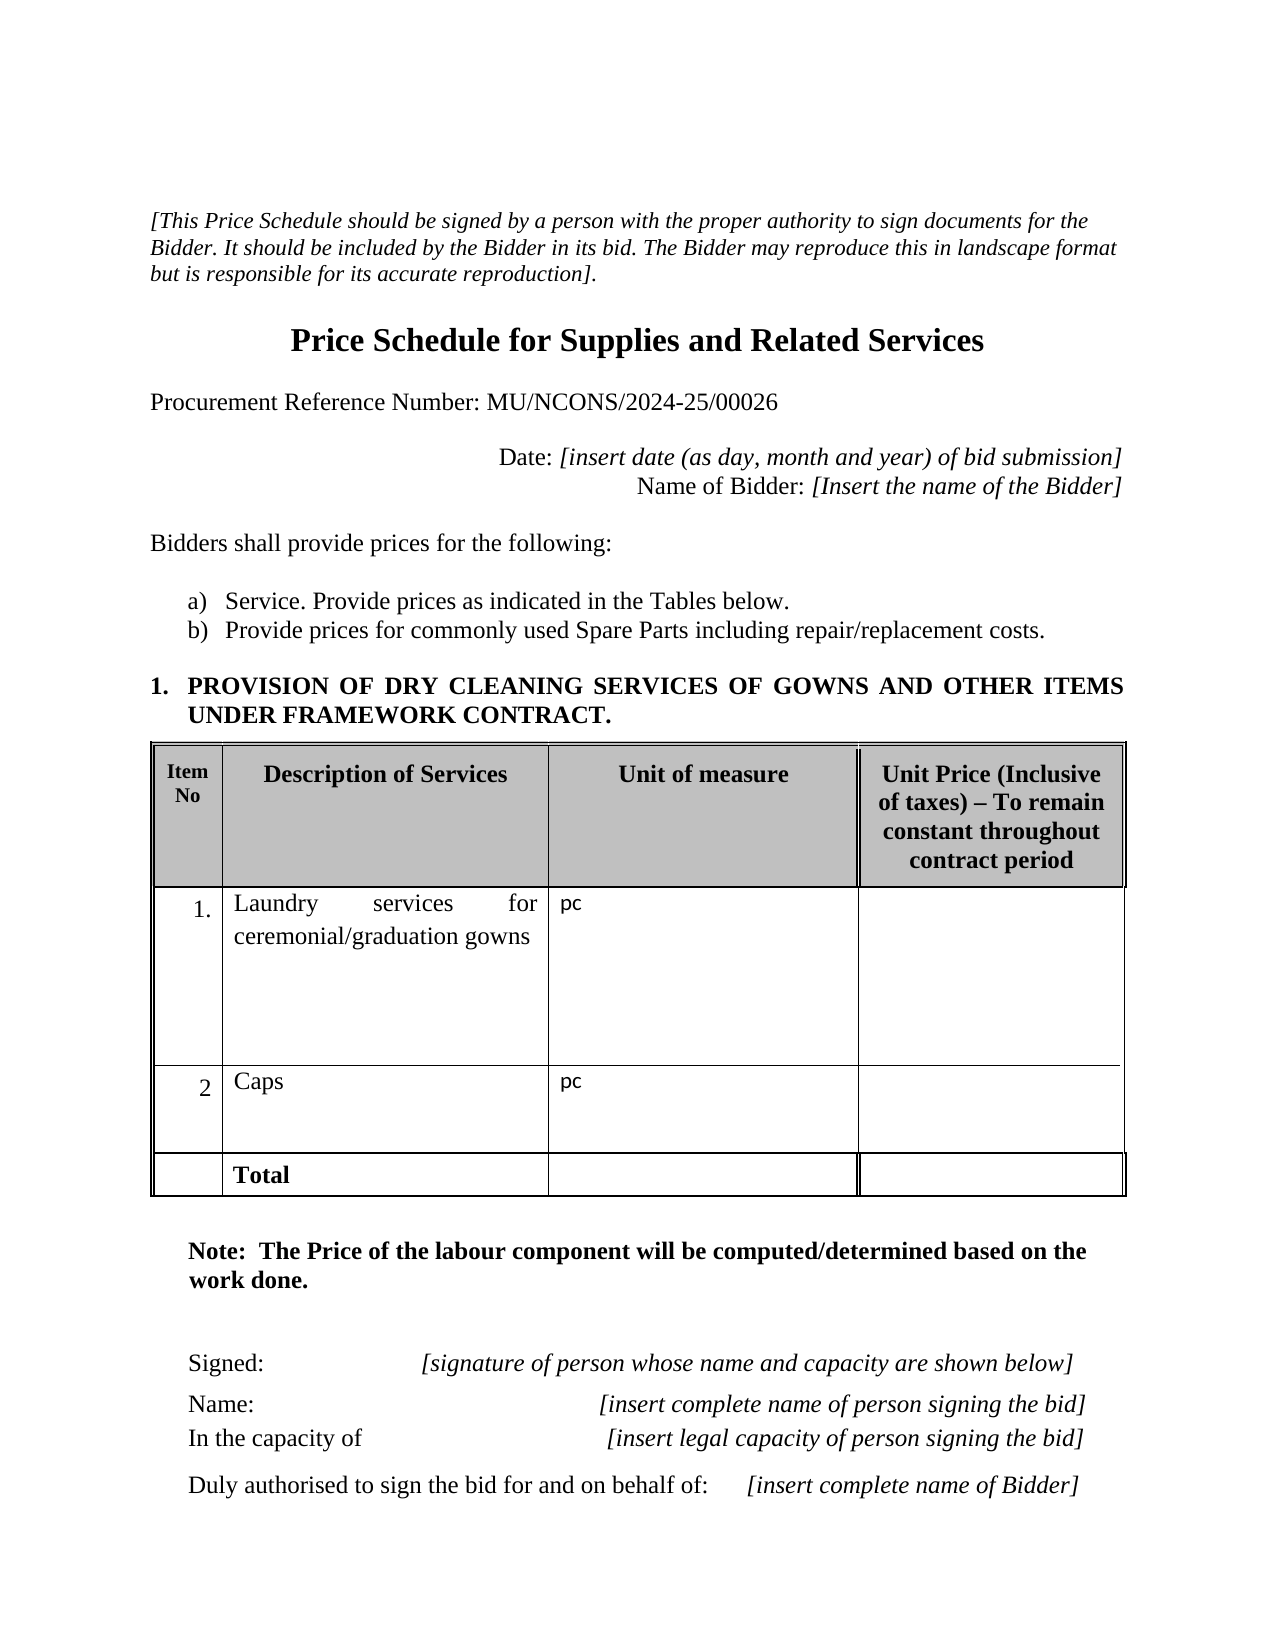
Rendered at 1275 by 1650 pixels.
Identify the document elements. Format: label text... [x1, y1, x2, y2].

list Service. Provide prices as indicated in the Tables below. [187, 586, 1125, 615]
table_cell [861, 1154, 1122, 1195]
text Bidders shall provide prices for the following: [150, 528, 1125, 557]
text Procurement Reference Number: MU/NCONS/2024-25/00026 [150, 387, 1127, 416]
text [This Price Schedule should be signed by a person with the proper authority to sign documents for the Bidder. It should be included by the Bidder in its bid. The Bidder may reproduce this in landscape format but is responsible for its accurate reproduction]. [150, 207, 1125, 287]
table_cell [155, 1154, 222, 1195]
table_header Description of Services [223, 746, 548, 886]
text Price Schedule for Supplies and Related Services [150, 320, 1125, 358]
table_cell pc [549, 1066, 858, 1152]
table_header Item No [155, 746, 222, 886]
table_header Unit Price (Inclusive of taxes) – To remain constant throughout contract period [859, 746, 1122, 886]
text In the capacity of [insert legal capacity of person signing the bid] [188, 1423, 1125, 1452]
table_cell Total [223, 1154, 548, 1195]
text Duly authorised to sign the bid for and on behalf of: [insert complete name of Bidder] [188, 1471, 1125, 1499]
table_cell 1. [155, 888, 222, 1065]
text Name of Bidder: [Insert the name of the Bidder] [150, 471, 1125, 500]
table_cell pc [549, 888, 858, 1065]
table_cell 2 [155, 1066, 222, 1152]
table_cell Caps [223, 1066, 548, 1152]
table_cell Laundry services for ceremonial/graduation gowns [223, 888, 548, 1065]
list PROVISION OF DRY CLEANING SERVICES OF GOWNS AND OTHER ITEMS UNDER FRAMEWORK CONTRACT. [150, 671, 1125, 728]
text Signed: [signature of person whose name and capacity are shown below] [188, 1348, 1125, 1377]
table_cell [859, 1065, 1124, 1152]
text Note: The Price of the labour component will be computed/determined based on the work done. [188, 1236, 1125, 1294]
list Provide prices for commonly used Spare Parts including repair/replacement costs. [187, 615, 1125, 643]
table_cell [859, 886, 1124, 1065]
table_cell [549, 1154, 856, 1195]
text Name: [insert complete name of person signing the bid] [188, 1389, 1125, 1418]
text Date: [insert date (as day, month and year) of bid submission] [150, 442, 1125, 471]
table_header Unit of measure [549, 746, 858, 886]
